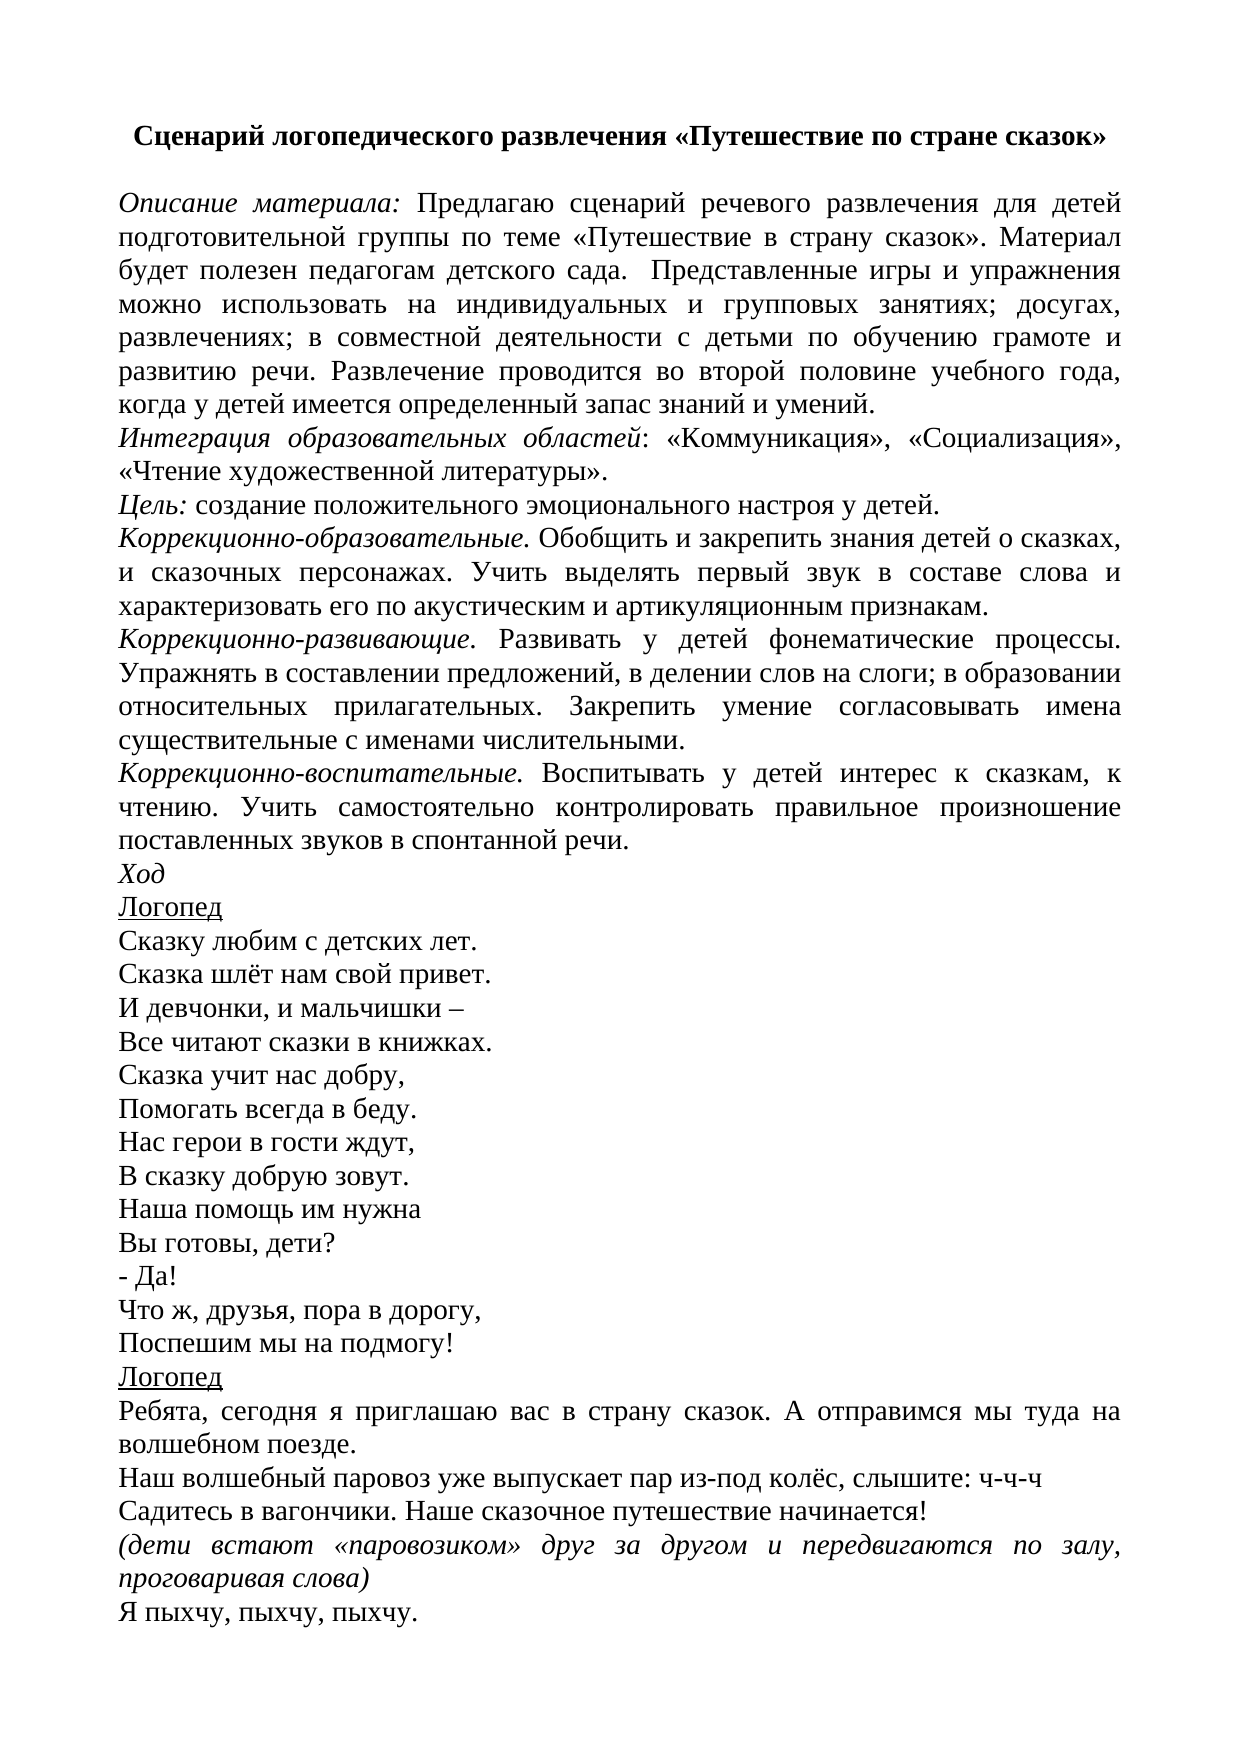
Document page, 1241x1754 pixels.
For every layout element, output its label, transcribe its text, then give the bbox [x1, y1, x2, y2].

text Все читают сказки в книжках. [118, 1024, 1122, 1057]
text Описание материала: Предлагаю сценарий речевого развлечения для детей подготовительной группы по теме «Путешествие в страну сказок». Материал будет полезен педагогам детского сада. Представленные игры и упражнения можно использовать на индивидуальных и групповых занятиях; досугах, развлечениях; в совместной деятельности с детьми по обучению грамоте и развитию речи. Развлечение проводится во второй половине учебного года, когда у детей имеется определенный запас знаний и умений. [118, 185, 1122, 420]
text Коррекционно-развивающие. Развивать у детей фонематические процессы. Упражнять в составлении предложений, в делении слов на слоги; в образовании относительных прилагательных. Закрепить умение согласовывать имена существительные с именами числительными. [118, 621, 1122, 755]
text Что ж, друзья, пора в дорогу, [118, 1292, 1122, 1326]
text Коррекционно-образовательные. Обобщить и закрепить знания детей о сказках, и сказочных персонажах. Учить выделять первый звук в составе слова и характеризовать его по акустическим и артикуляционным признакам. [118, 521, 1122, 621]
text Садитесь в вагончики. Наше сказочное путешествие начинается! [118, 1493, 1122, 1527]
text Логопед [118, 889, 1122, 923]
text Интеграция образовательных областей: «Коммуникация», «Социализация», «Чтение художественной литературы». [118, 420, 1122, 487]
text Вы готовы, дети? [118, 1225, 1122, 1258]
text Помогать всегда в беду. [118, 1091, 1122, 1124]
text Сказка учит нас добру, [118, 1057, 1122, 1091]
text - Да! [118, 1258, 1122, 1292]
text Наш волшебный паровоз уже выпускает пар из-под колёс, слышите: ч-ч-ч [118, 1460, 1122, 1493]
text Сказка шлёт нам свой привет. [118, 957, 1122, 990]
text Нас герои в гости ждут, [118, 1124, 1122, 1158]
text (дети встают «паровозиком» друг за другом и передвигаются по залу, проговаривая слова) [118, 1527, 1122, 1594]
text Цель: создание положительного эмоционального настроя у детей. [118, 487, 1122, 521]
text Я пыхчу, пыхчу, пыхчу. [118, 1594, 1122, 1627]
text Наша помощь им нужна [118, 1191, 1122, 1225]
text Ребята, сегодня я приглашаю вас в страну сказок. А отправимся мы туда на волшебном поезде. [118, 1393, 1122, 1460]
text Коррекционно-воспитательные. Воспитывать у детей интерес к сказкам, к чтению. Учить самостоятельно контролировать правильное произношение поставленных звуков в спонтанной речи. [118, 755, 1122, 856]
text Сценарий логопедического развлечения «Путешествие по стране сказок» [118, 118, 1122, 152]
text Ход [118, 856, 1122, 889]
text Сказку любим с детских лет. [118, 923, 1122, 957]
text И девчонки, и мальчишки – [118, 990, 1122, 1024]
text Поспешим мы на подмогу! [118, 1326, 1122, 1359]
text Логопед [118, 1359, 1122, 1393]
text В сказку добрую зовут. [118, 1158, 1122, 1191]
